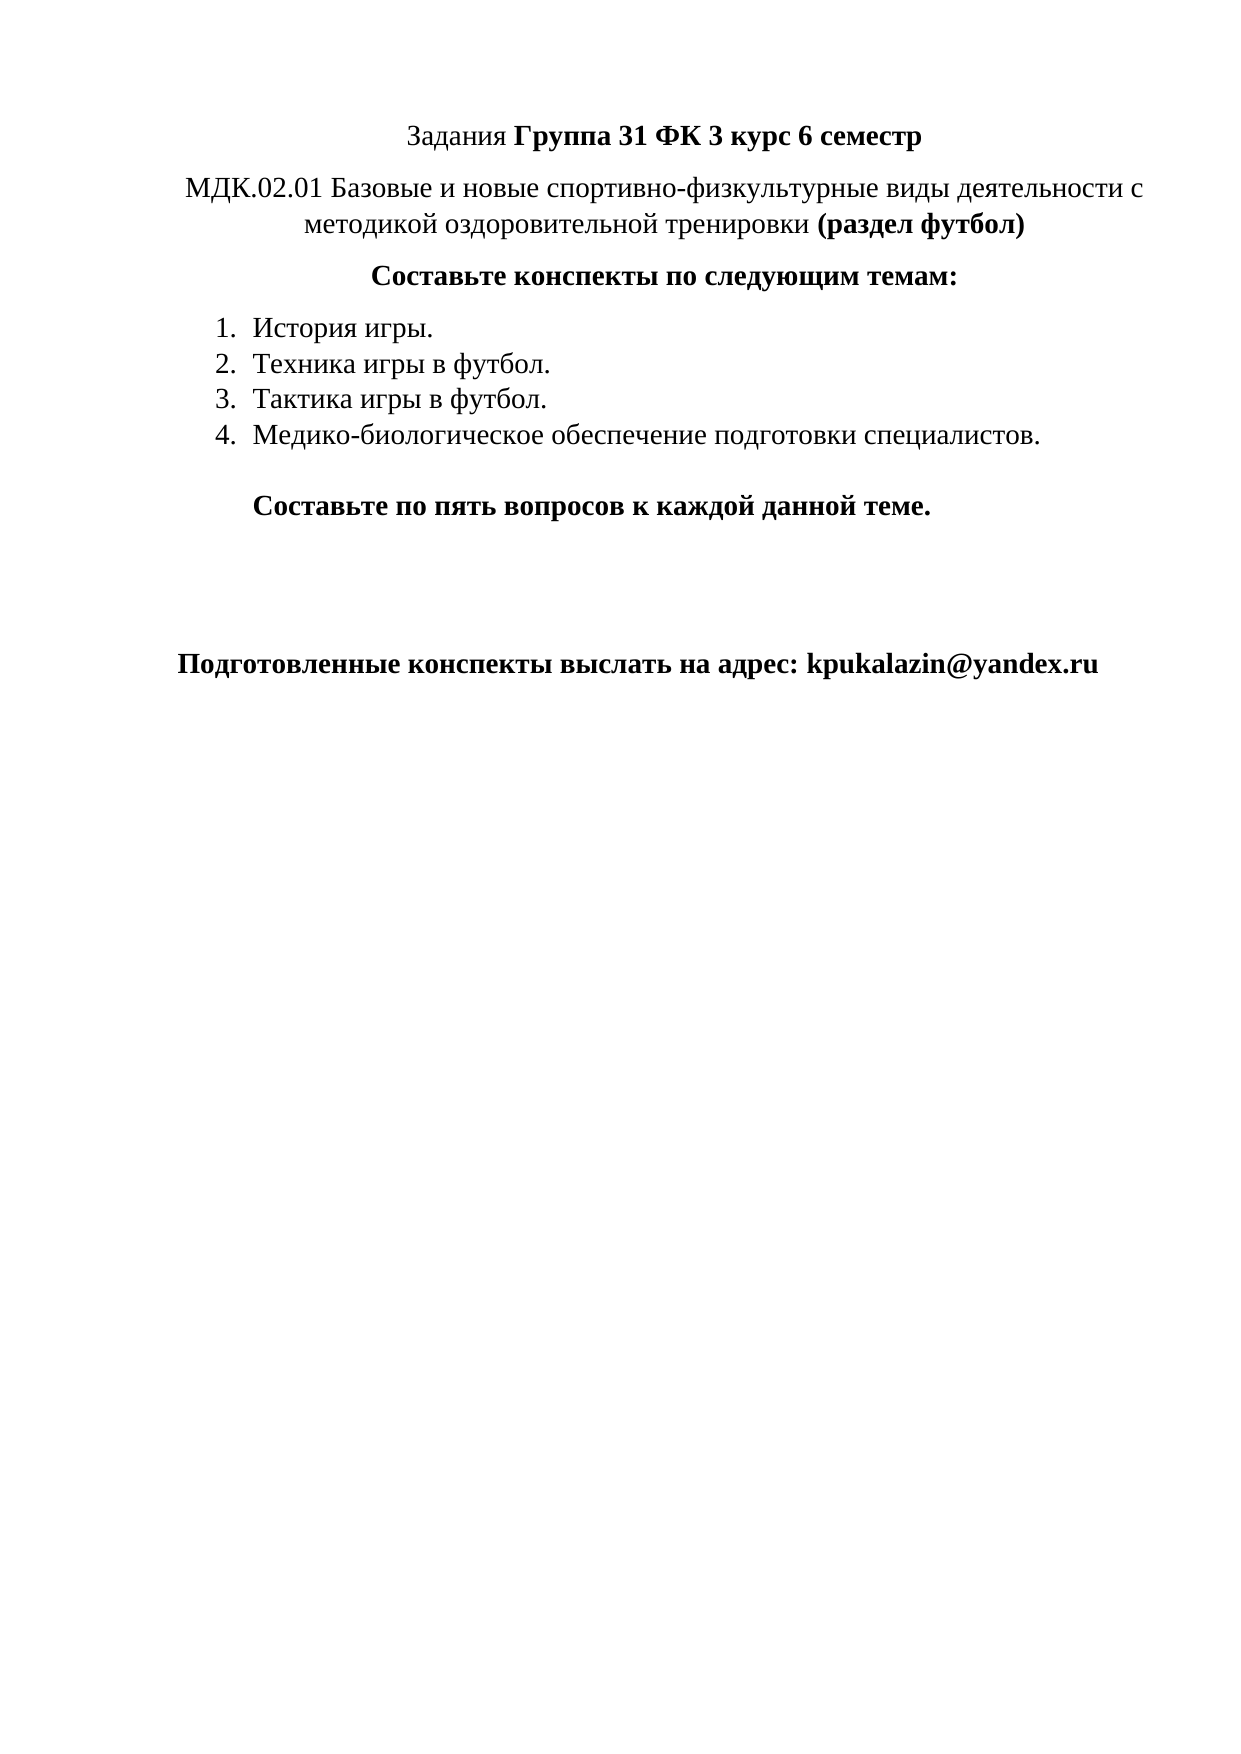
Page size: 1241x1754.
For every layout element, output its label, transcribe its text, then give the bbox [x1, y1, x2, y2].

list Тактика игры в футбол. [215, 381, 1152, 415]
list Медико-биологическое обеспечение подготовки специалистов. [215, 417, 1152, 450]
text Составьте конспекты по следующим темам: [177, 258, 1152, 292]
list Составьте по пять вопросов к каждой данной теме. [252, 488, 1152, 521]
text Подготовленные конспекты выслать на адрес: kpukalazin@yandex.ru [177, 647, 1152, 680]
list История игры. [215, 310, 1152, 344]
list Техника игры в футбол. [215, 346, 1152, 379]
text МДК.02.01 Базовые и новые спортивно-физкультурные виды деятельности с методикой оздоровительной тренировки (раздел футбол) [177, 170, 1152, 239]
text Задания Группа 31 ФК 3 курс 6 семестр [177, 118, 1152, 152]
